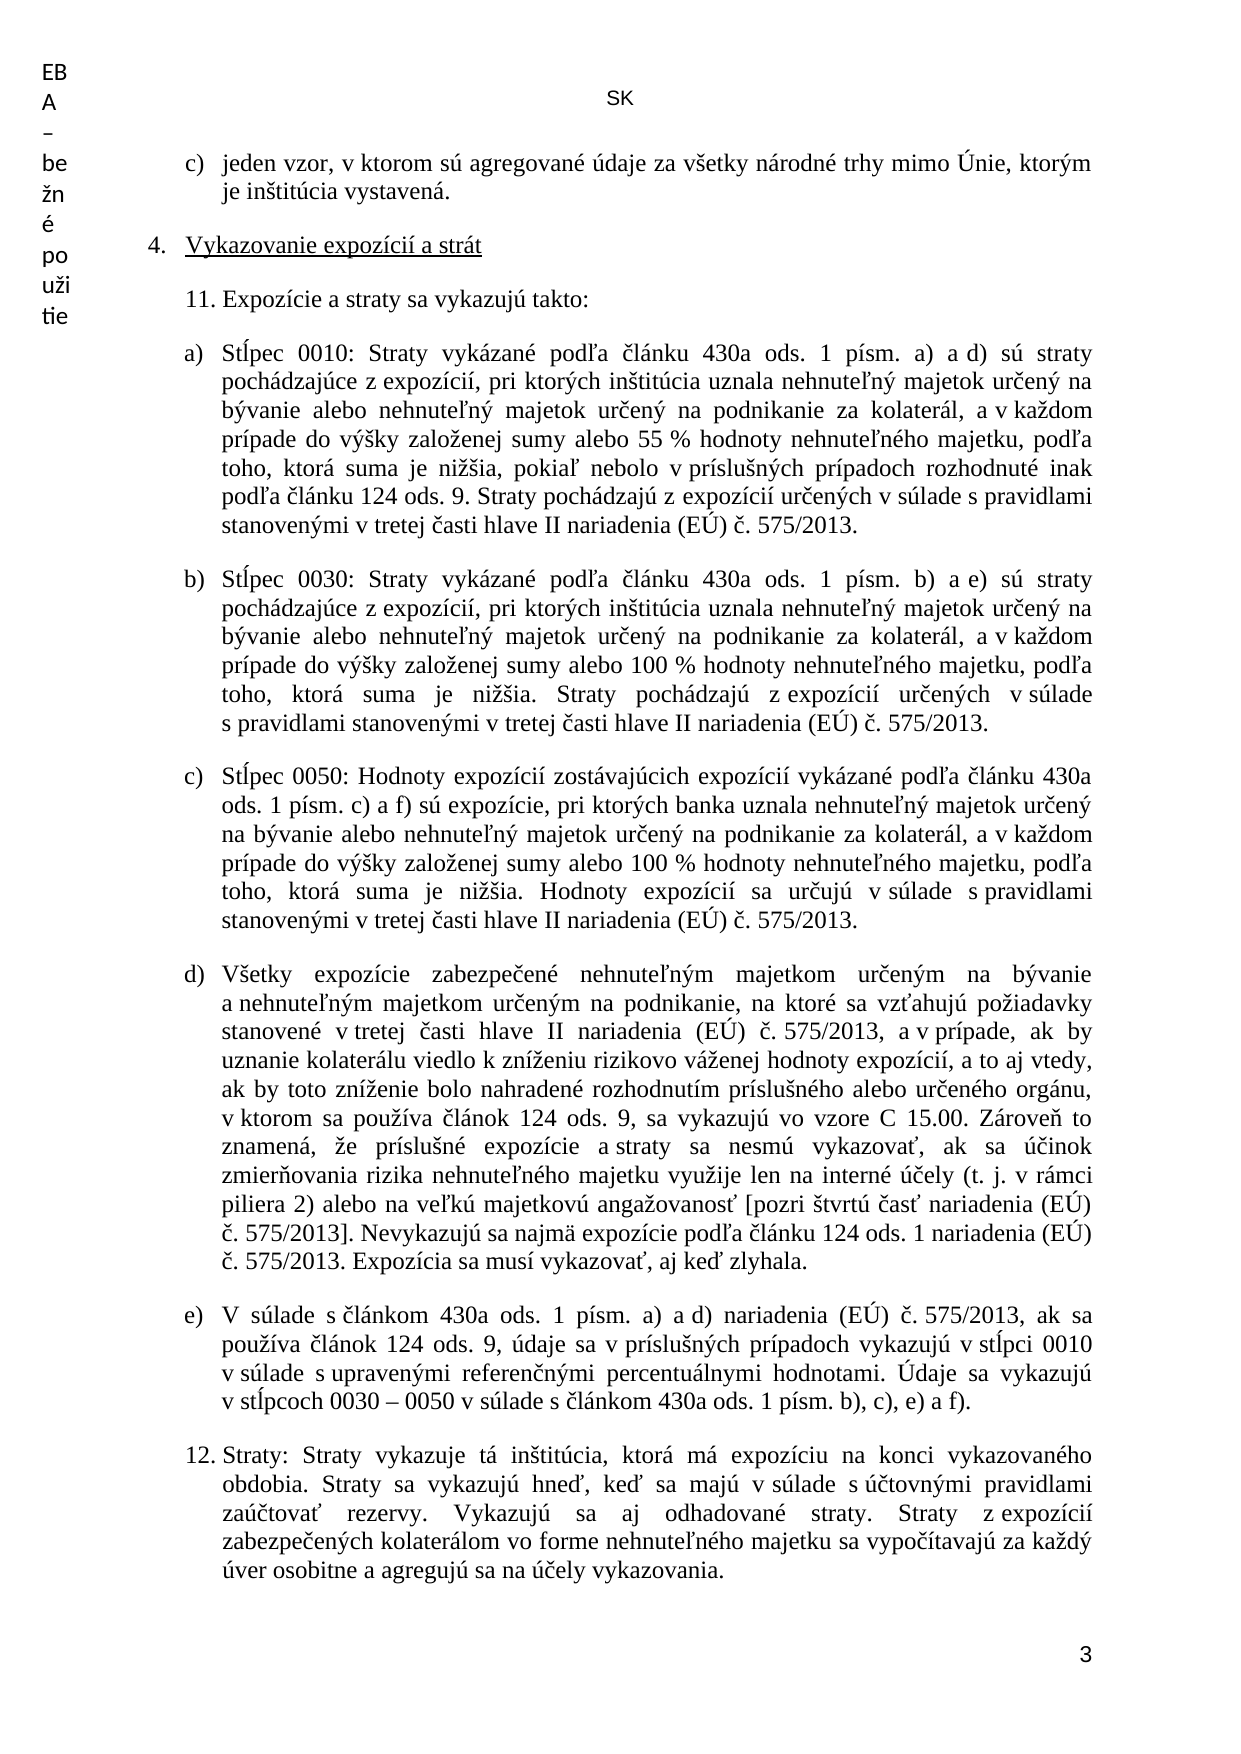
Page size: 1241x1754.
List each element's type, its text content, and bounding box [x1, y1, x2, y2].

list c) jeden vzor, v ktorom sú agregované údaje za všetky národné trhy mimo Únie, ktorým je inštitúcia vystavená. [185, 148, 1093, 205]
list V súlade s článkom 430a ods. 1 písm. a) a d) nariadenia (EÚ) č. 575/2013, ak sa používa článok 124 ods. 9, údaje sa v príslušných prípadoch vykazujú v stĺpci 0010 v súlade s upravenými referenčnými percentuálnymi hodnotami. Údaje sa vykazujú v stĺpcoch 0030 – 0050 v súlade s článkom 430a ods. 1 písm. b), c), e) a f). [184, 1300, 1093, 1415]
list Všetky expozície zabezpečené nehnuteľným majetkom určeným na bývanie a nehnuteľným majetkom určeným na podnikanie, na ktoré sa vzťahujú požiadavky stanovené v tretej časti hlave II nariadenia (EÚ) č. 575/2013, a v prípade, ak by uznanie kolaterálu viedlo k zníženiu rizikovo váženej hodnoty expozícií, a to aj vtedy, ak by toto zníženie bolo nahradené rozhodnutím príslušného alebo určeného orgánu, v ktorom sa používa článok 124 ods. 9, sa vykazujú vo vzore C 15.00. Zároveň to znamená, že príslušné expozície a straty sa nesmú vykazovať, ak sa účinok zmierňovania rizika nehnuteľného majetku využije len na interné účely (t. j. v rámci piliera 2) alebo na veľkú majetkovú angažovanosť [pozri štvrtú časť nariadenia (EÚ) č. 575/2013]. Nevykazujú sa najmä expozície podľa článku 124 ods. 1 nariadenia (EÚ) č. 575/2013. Expozícia sa musí vykazovať, aj keď zlyhala. [184, 959, 1093, 1275]
list 12. Straty: Straty vykazuje tá inštitúcia, ktorá má expozíciu na konci vykazovaného obdobia. Straty sa vykazujú hneď, keď sa majú v súlade s účtovnými pravidlami zaúčtovať rezervy. Vykazujú sa aj odhadované straty. Straty z expozícií zabezpečených kolaterálom vo forme nehnuteľného majetku sa vypočítavajú za každý úver osobitne a agregujú sa na účely vykazovania. [185, 1440, 1093, 1584]
list 4. Vykazovanie expozícií a strát [148, 230, 1093, 259]
list 11. Expozície a straty sa vykazujú takto: [185, 284, 1093, 313]
list Stĺpec 0030: Straty vykázané podľa článku 430a ods. 1 písm. b) a e) sú straty pochádzajúce z expozícií, pri ktorých inštitúcia uznala nehnuteľný majetok určený na bývanie alebo nehnuteľný majetok určený na podnikanie za kolaterál, a v každom prípade do výšky založenej sumy alebo 100 % hodnoty nehnuteľného majetku, podľa toho, ktorá suma je nižšia. Straty pochádzajú z expozícií určených v súlade s pravidlami stanovenými v tretej časti hlave II nariadenia (EÚ) č. 575/2013. [184, 564, 1093, 736]
list Stĺpec 0050: Hodnoty expozícií zostávajúcich expozícií vykázané podľa článku 430a ods. 1 písm. c) a f) sú expozície, pri ktorých banka uznala nehnuteľný majetok určený na bývanie alebo nehnuteľný majetok určený na podnikanie za kolaterál, a v každom prípade do výšky založenej sumy alebo 100 % hodnoty nehnuteľného majetku, podľa toho, ktorá suma je nižšia. Hodnoty expozícií sa určujú v súlade s pravidlami stanovenými v tretej časti hlave II nariadenia (EÚ) č. 575/2013. [184, 761, 1093, 934]
list Stĺpec 0010: Straty vykázané podľa článku 430a ods. 1 písm. a) a d) sú straty pochádzajúce z expozícií, pri ktorých inštitúcia uznala nehnuteľný majetok určený na bývanie alebo nehnuteľný majetok určený na podnikanie za kolaterál, a v každom prípade do výšky založenej sumy alebo 55 % hodnoty nehnuteľného majetku, podľa toho, ktorá suma je nižšia, pokiaľ nebolo v príslušných prípadoch rozhodnuté inak podľa článku 124 ods. 9. Straty pochádzajú z expozícií určených v súlade s pravidlami stanovenými v tretej časti hlave II nariadenia (EÚ) č. 575/2013. [184, 338, 1093, 539]
